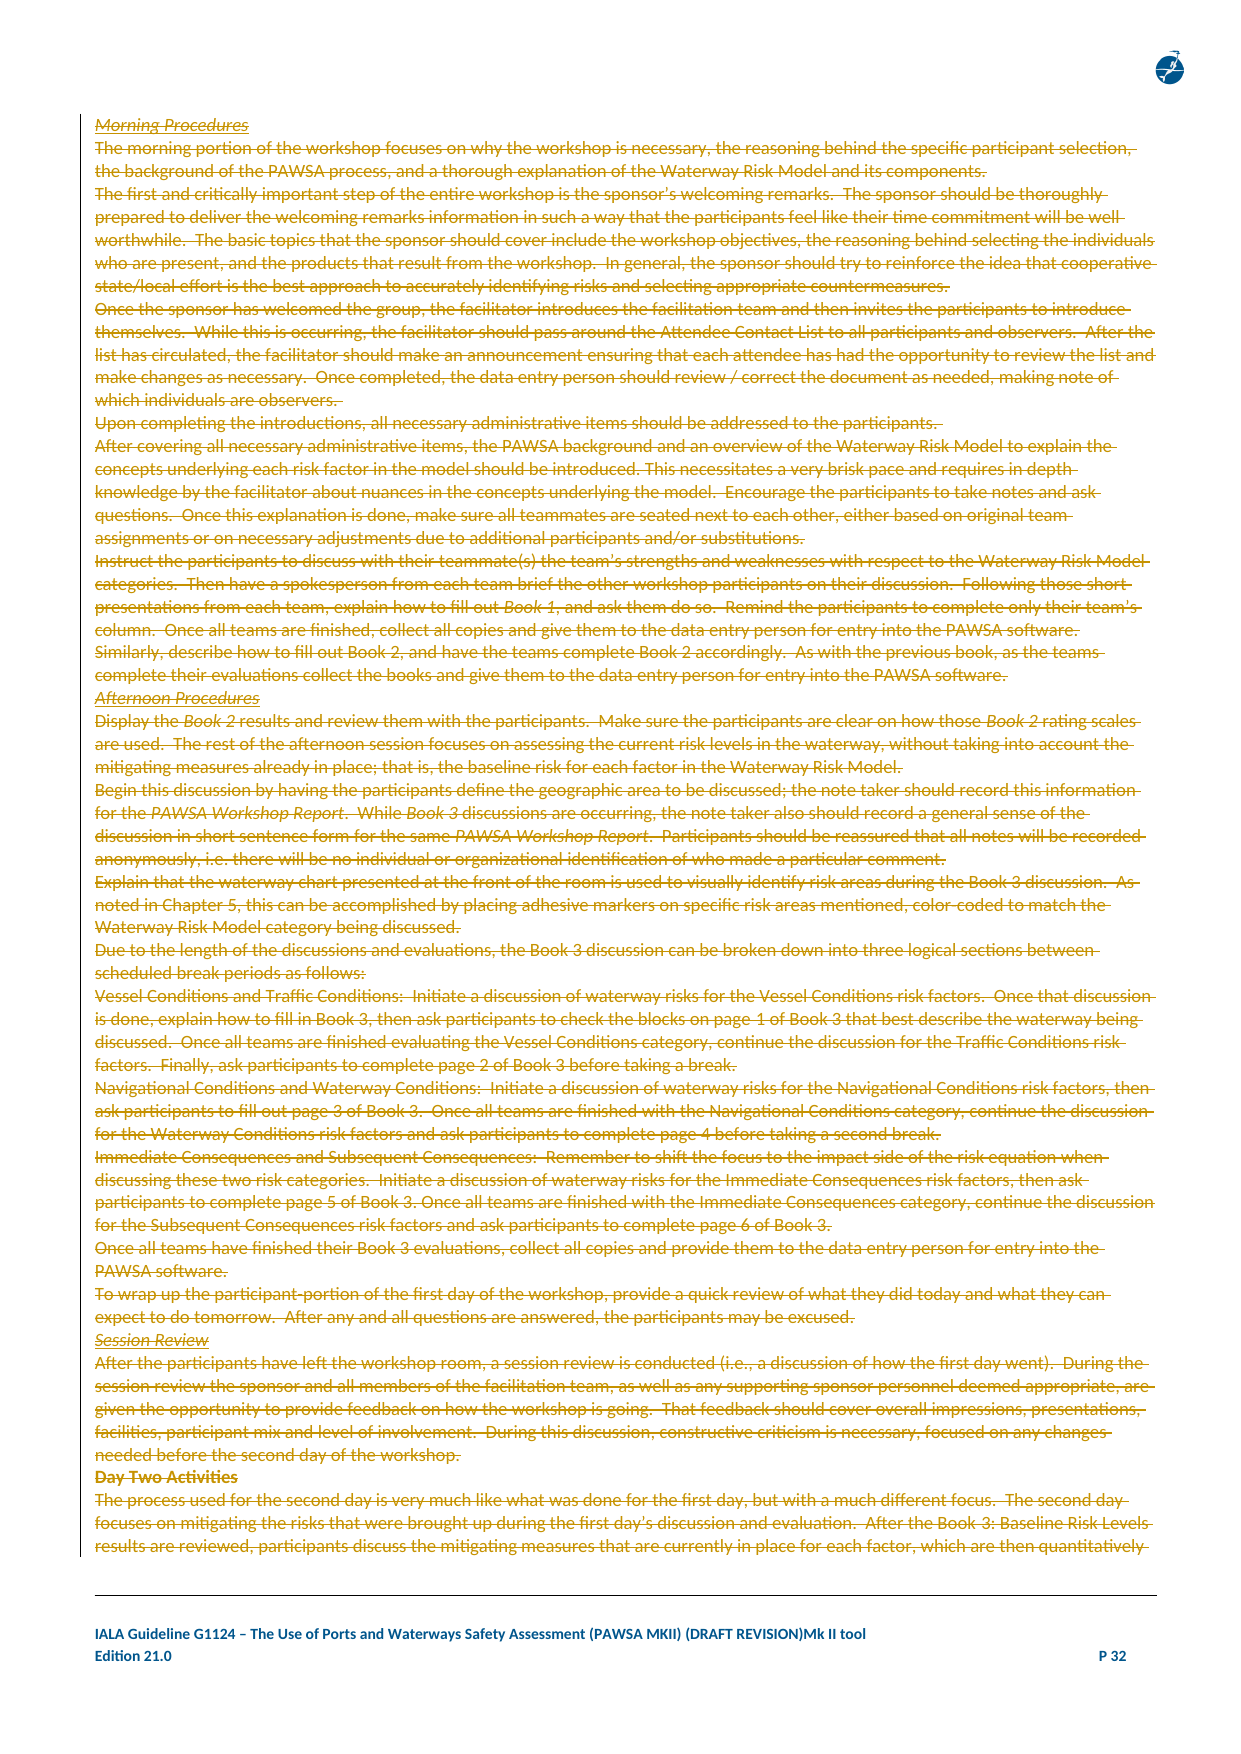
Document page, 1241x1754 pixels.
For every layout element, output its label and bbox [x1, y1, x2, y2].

picture [1124, 0, 1241, 119]
